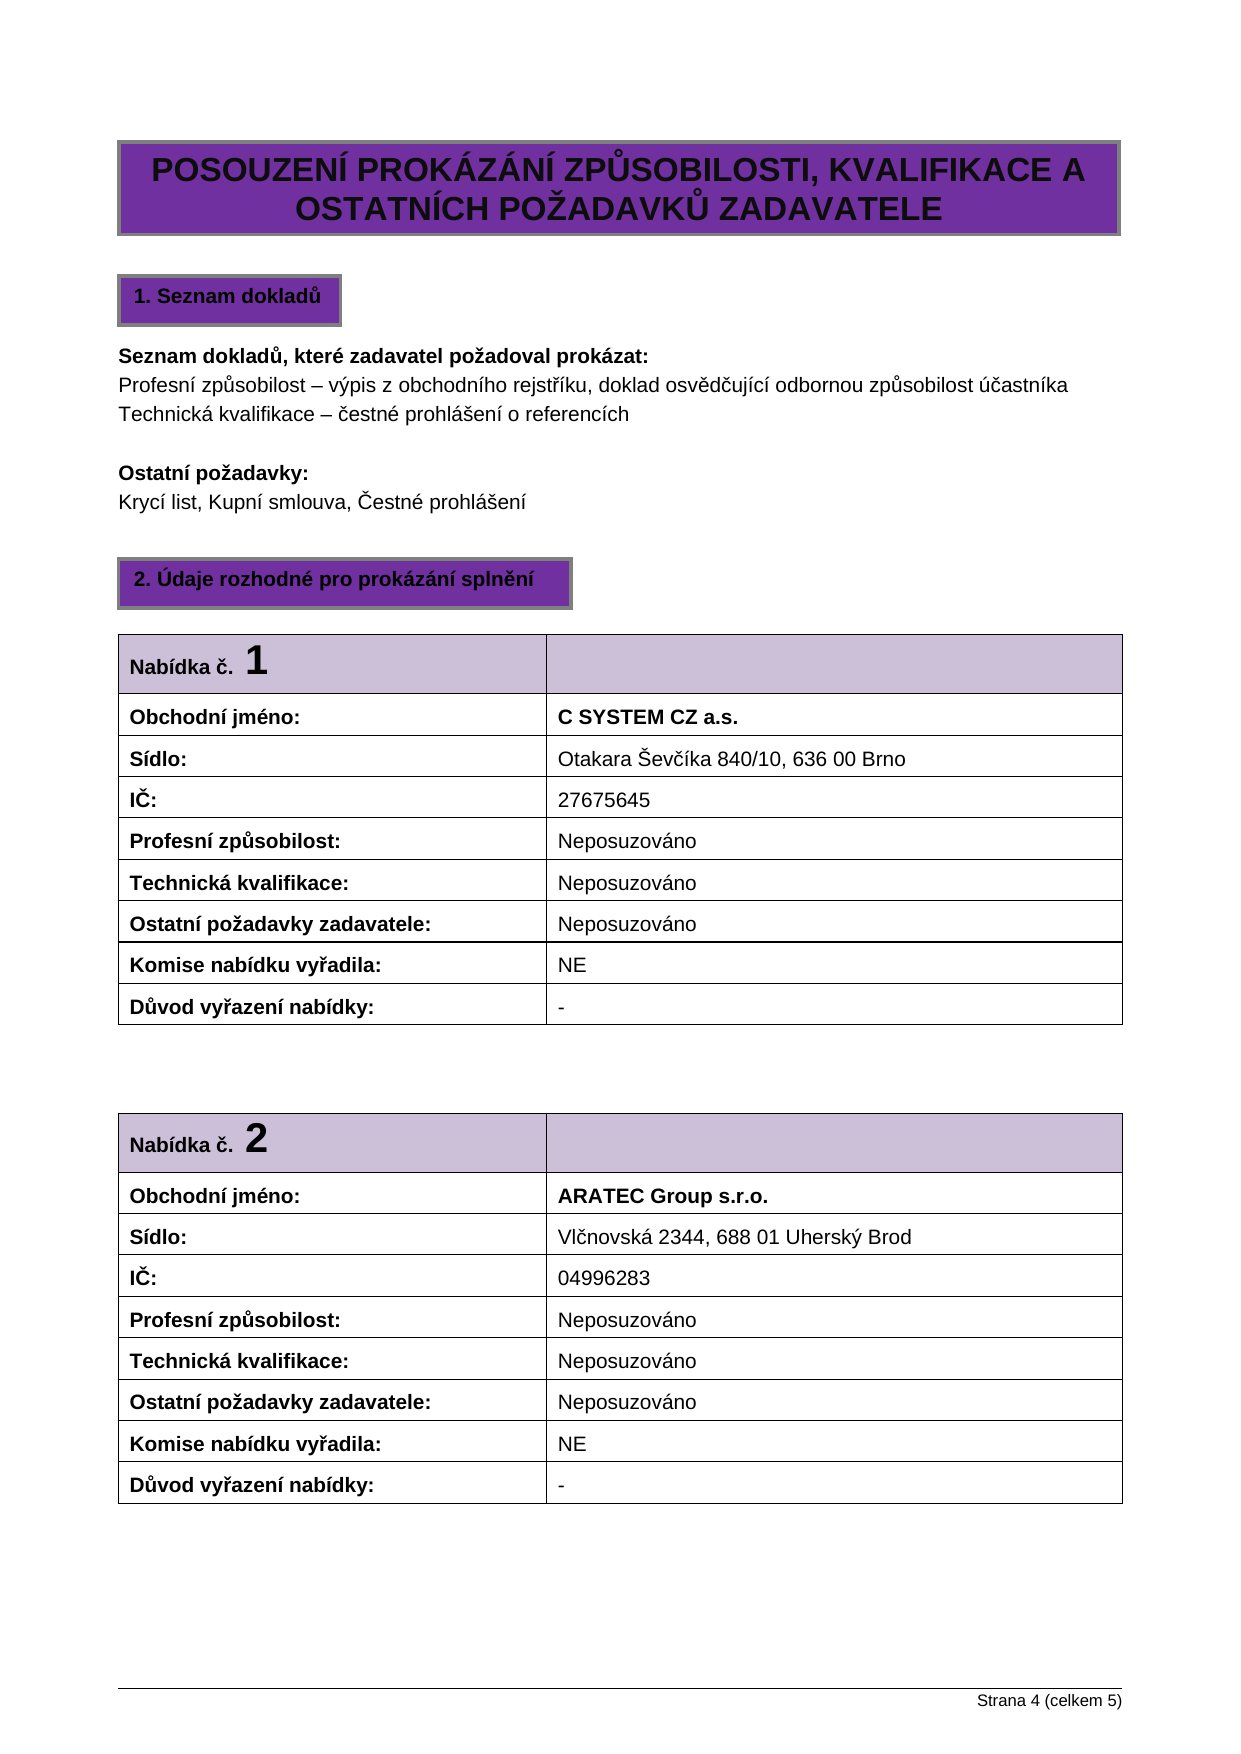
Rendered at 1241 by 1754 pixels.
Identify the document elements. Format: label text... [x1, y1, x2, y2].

table_header [547, 635, 1122, 693]
table_cell C SYSTEM CZ a.s. [547, 694, 1122, 734]
text Profesní způsobilost – výpis z obchodního rejstříku, doklad osvědčující odbornou způsobilost účastníka [118, 368, 1122, 397]
table_cell IČ: [119, 1255, 546, 1296]
table_cell Neposuzováno [547, 901, 1122, 941]
text Seznam dokladů, které zadavatel požadoval prokázat: [118, 344, 1122, 368]
table_cell Obchodní jméno: [119, 694, 546, 734]
text Krycí list, Kupní smlouva, Čestné prohlášení [118, 484, 1122, 514]
table_cell Komise nabídku vyřadila: [119, 1421, 546, 1461]
table_cell Sídlo: [119, 1214, 546, 1254]
table_cell Otakara Ševčíka 840/10, 636 00 Brno [547, 736, 1122, 776]
table_cell NE [547, 943, 1122, 983]
table_cell ARATEC Group s.r.o. [547, 1173, 1122, 1213]
table_cell Neposuzováno [547, 860, 1122, 900]
table_cell Obchodní jméno: [119, 1173, 546, 1213]
table_header Nabídka č. 1 [119, 635, 546, 693]
table_cell 27675645 [547, 777, 1122, 817]
table_cell Neposuzováno [547, 1338, 1122, 1378]
table_cell Vlčnovská 2344, 688 01 Uherský Brod [547, 1214, 1122, 1254]
table_cell Důvod vyřazení nabídky: [119, 984, 546, 1024]
table_cell NE [547, 1421, 1122, 1461]
table_cell Neposuzováno [547, 1380, 1122, 1420]
table_cell Profesní způsobilost: [119, 818, 546, 859]
table_cell Technická kvalifikace: [119, 860, 546, 900]
table_cell - [547, 984, 1122, 1024]
table_cell IČ: [119, 777, 546, 817]
table_cell Profesní způsobilost: [119, 1297, 546, 1337]
table_cell Ostatní požadavky zadavatele: [119, 1380, 546, 1420]
table_cell Sídlo: [119, 736, 546, 776]
table_cell Technická kvalifikace: [119, 1338, 546, 1378]
table_header Nabídka č. 2 [119, 1114, 546, 1172]
table_cell Komise nabídku vyřadila: [119, 943, 546, 983]
table_cell Ostatní požadavky zadavatele: [119, 901, 546, 941]
table_cell Důvod vyřazení nabídky: [119, 1462, 546, 1502]
table_cell - [547, 1462, 1122, 1502]
table_cell Neposuzováno [547, 1297, 1122, 1337]
table_cell Neposuzováno [547, 818, 1122, 859]
text Technická kvalifikace – čestné prohlášení o referencích [118, 397, 1122, 426]
table_header [547, 1114, 1122, 1172]
text Ostatní požadavky: [118, 455, 1122, 484]
table_cell 04996283 [547, 1255, 1122, 1296]
